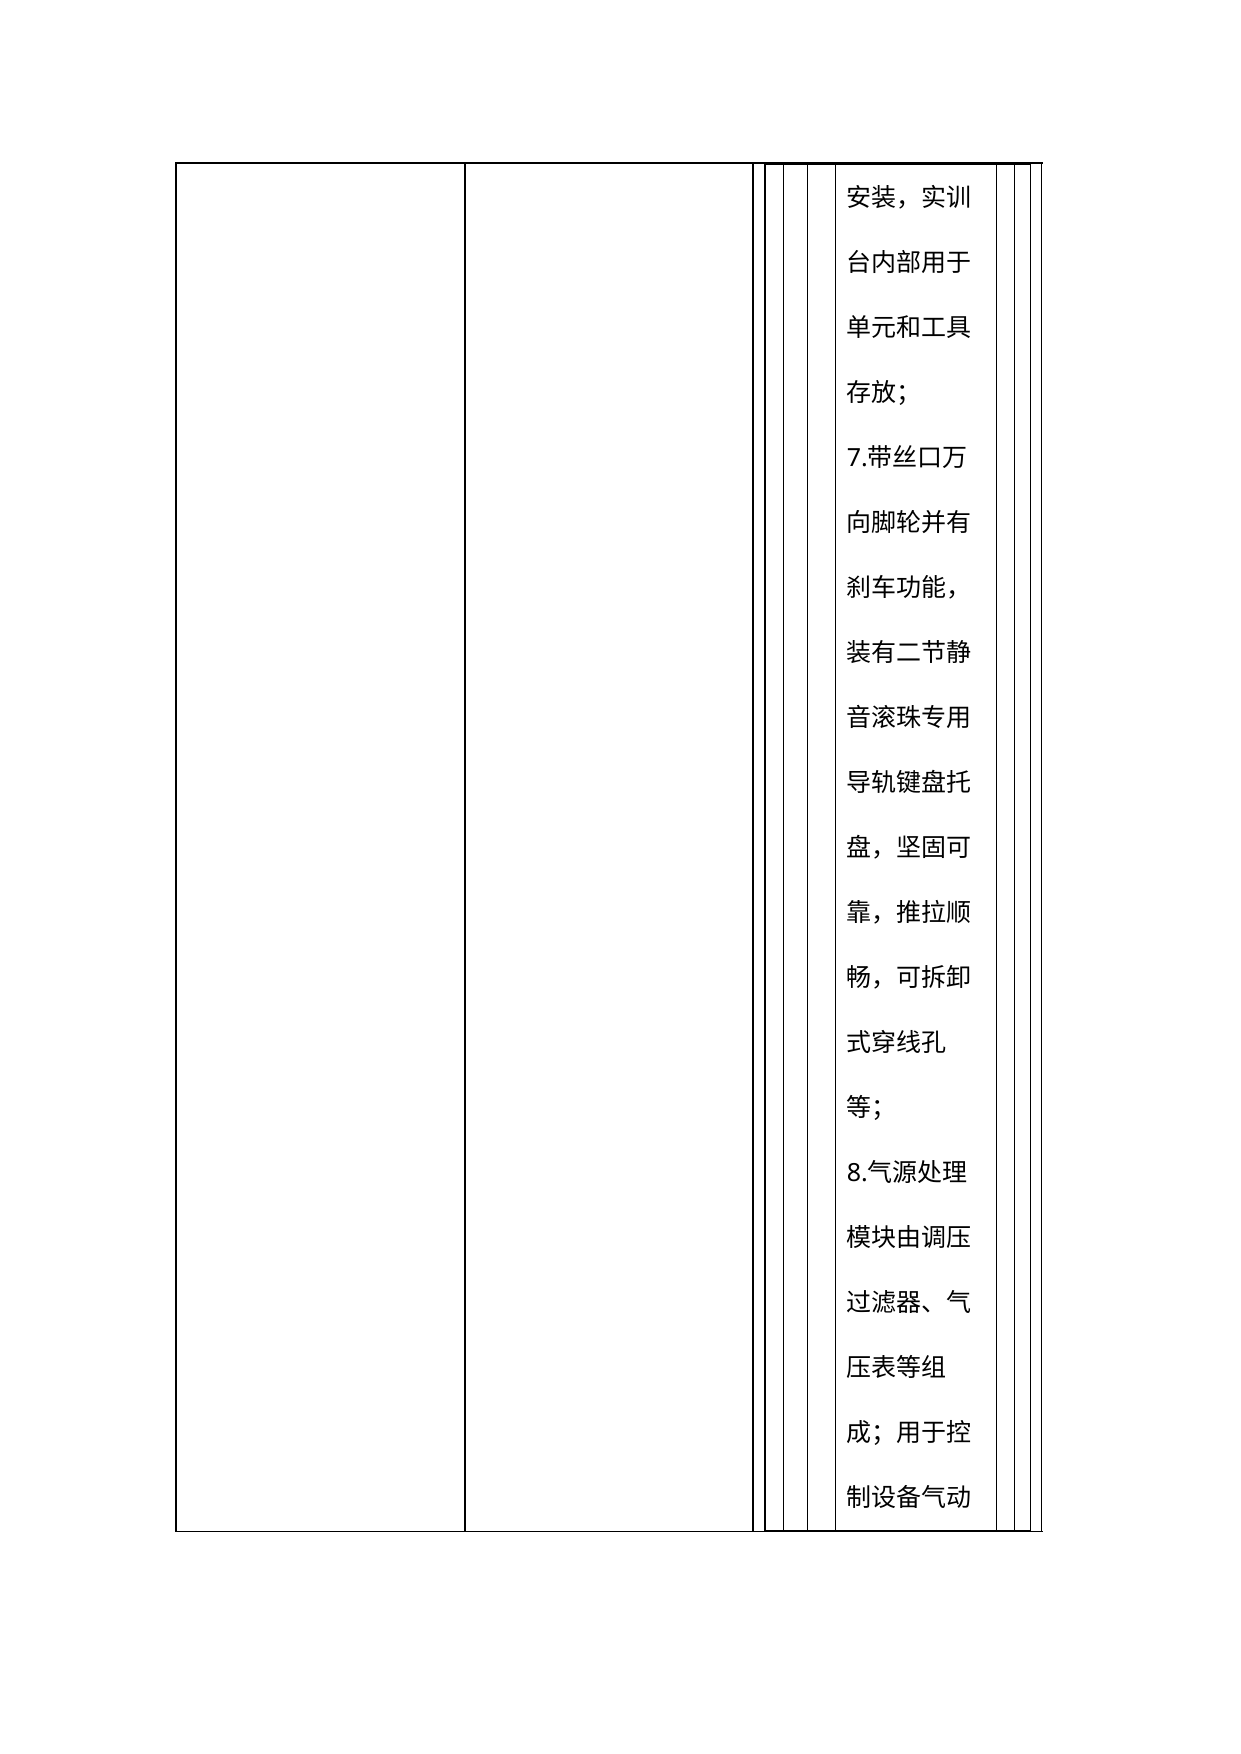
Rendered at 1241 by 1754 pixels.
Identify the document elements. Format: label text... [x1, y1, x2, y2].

table_cell [1015, 165, 1030, 1530]
table_cell [754, 164, 764, 1531]
table_cell [808, 165, 835, 1530]
table_cell [997, 165, 1014, 1530]
table_cell [766, 165, 783, 1530]
table_cell 1 [466, 164, 752, 1531]
table_cell [836, 165, 996, 1530]
table_cell [784, 165, 807, 1530]
table_cell [1031, 164, 1041, 1531]
table_cell [177, 164, 464, 1531]
